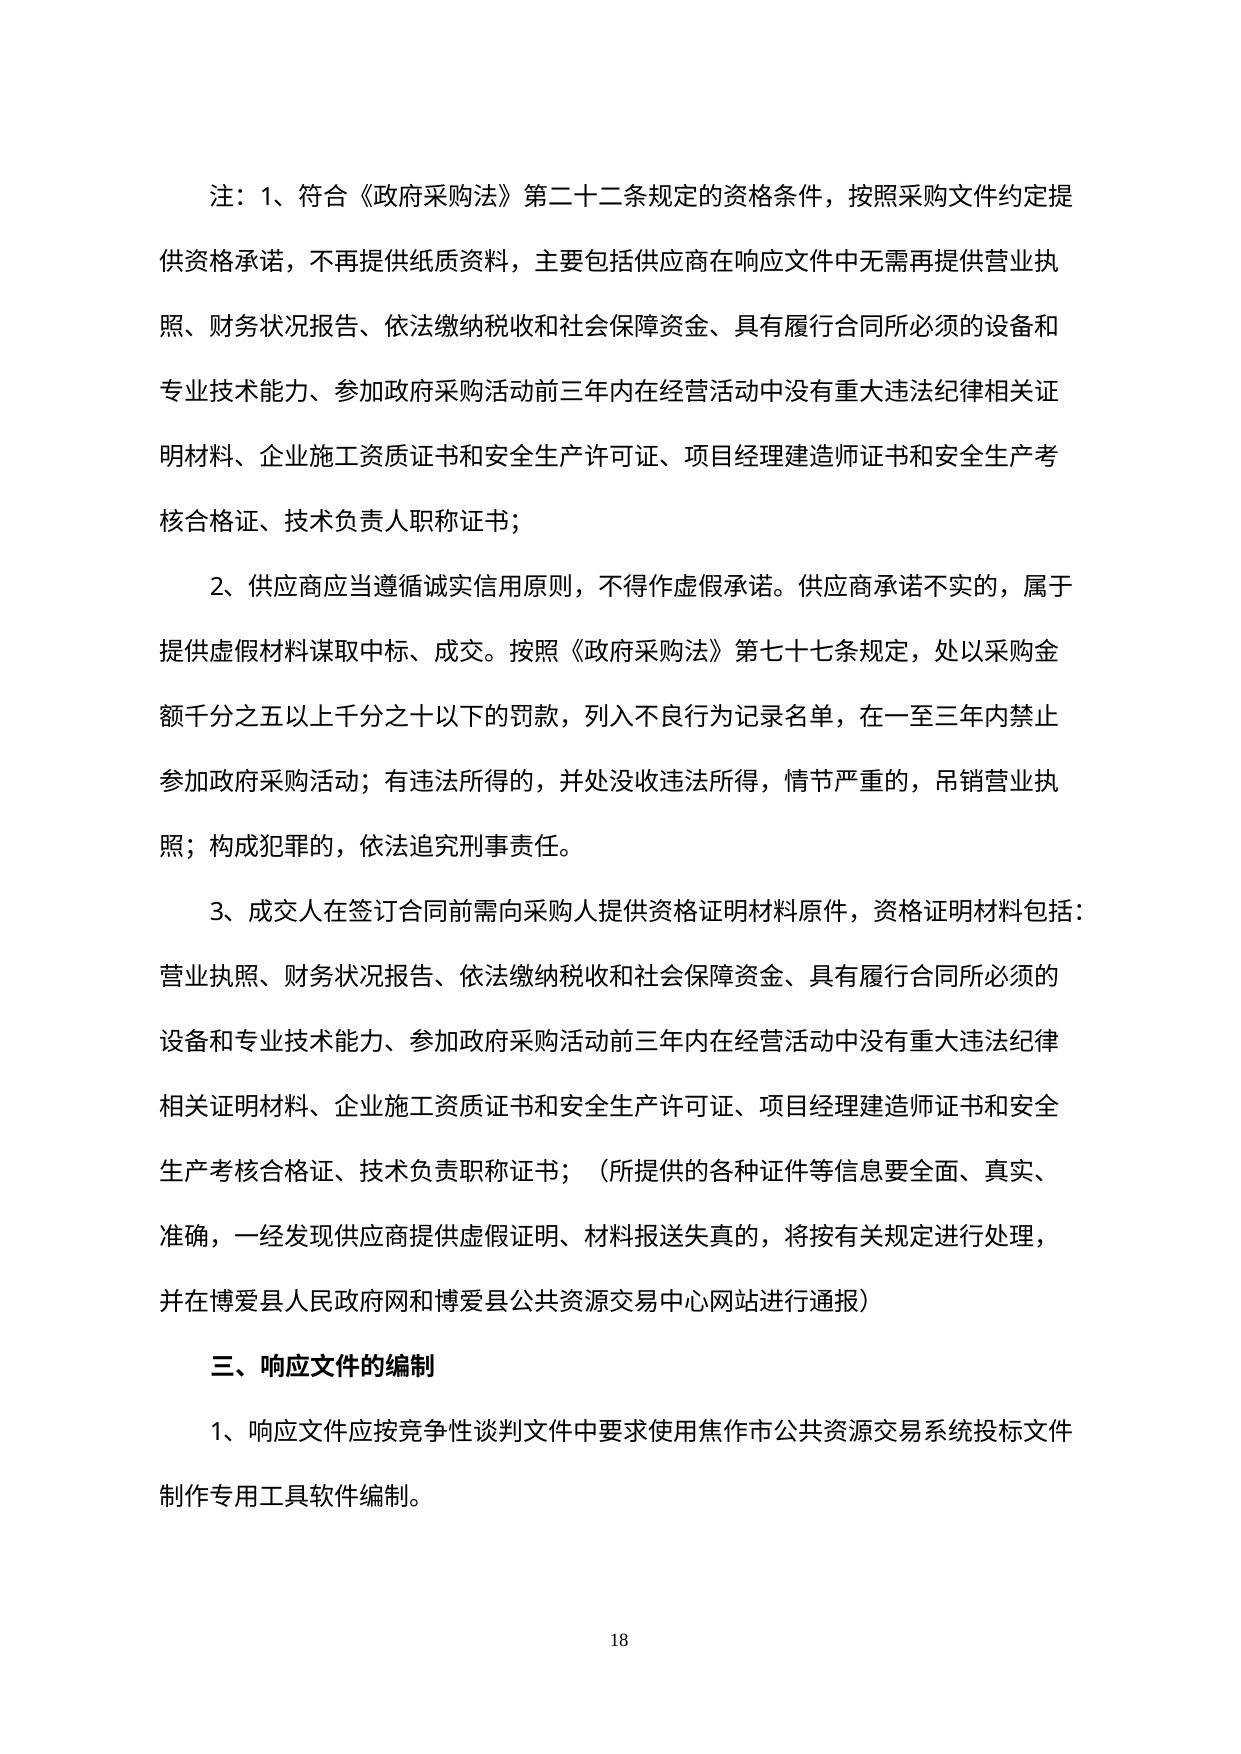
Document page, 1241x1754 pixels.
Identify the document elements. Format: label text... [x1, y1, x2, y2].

text 2、供应商应当遵循诚实信用原则，不得作虚假承诺。供应商承诺不实的，属于提供虚假材料谋取中标、成交。按照《政府采购法》第七十七条规定，处以采购金额千分之五以上千分之十以下的罚款，列入不良行为记录名单，在一至三年内禁止参加政府采购活动；有违法所得的，并处没收违法所得，情节严重的，吊销营业执照；构成犯罪的，依法追究刑事责任。 [159, 552, 1078, 877]
text 3、成交人在签订合同前需向采购人提供资格证明材料原件，资格证明材料包括：营业执照、财务状况报告、依法缴纳税收和社会保障资金、具有履行合同所必须的设备和专业技术能力、参加政府采购活动前三年内在经营活动中没有重大违法纪律相关证明材料、企业施工资质证书和安全生产许可证、项目经理建造师证书和安全生产考核合格证、技术负责职称证书；（所提供的各种证件等信息要全面、真实、准确，一经发现供应商提供虚假证明、材料报送失真的，将按有关规定进行处理，并在博爱县人民政府网和博爱县公共资源交易中心网站进行通报） [159, 877, 1078, 1332]
text 1、响应文件应按竞争性谈判文件中要求使用焦作市公共资源交易系统投标文件制作专用工具软件编制。 [159, 1397, 1078, 1527]
text 注：1、符合《政府采购法》第二十二条规定的资格条件，按照采购文件约定提供资格承诺，不再提供纸质资料，主要包括供应商在响应文件中无需再提供营业执照、财务状况报告、依法缴纳税收和社会保障资金、具有履行合同所必须的设备和专业技术能力、参加政府采购活动前三年内在经营活动中没有重大违法纪律相关证明材料、企业施工资质证书和安全生产许可证、项目经理建造师证书和安全生产考核合格证、技术负责人职称证书； [159, 162, 1078, 552]
text 三、响应文件的编制 [159, 1332, 1078, 1397]
